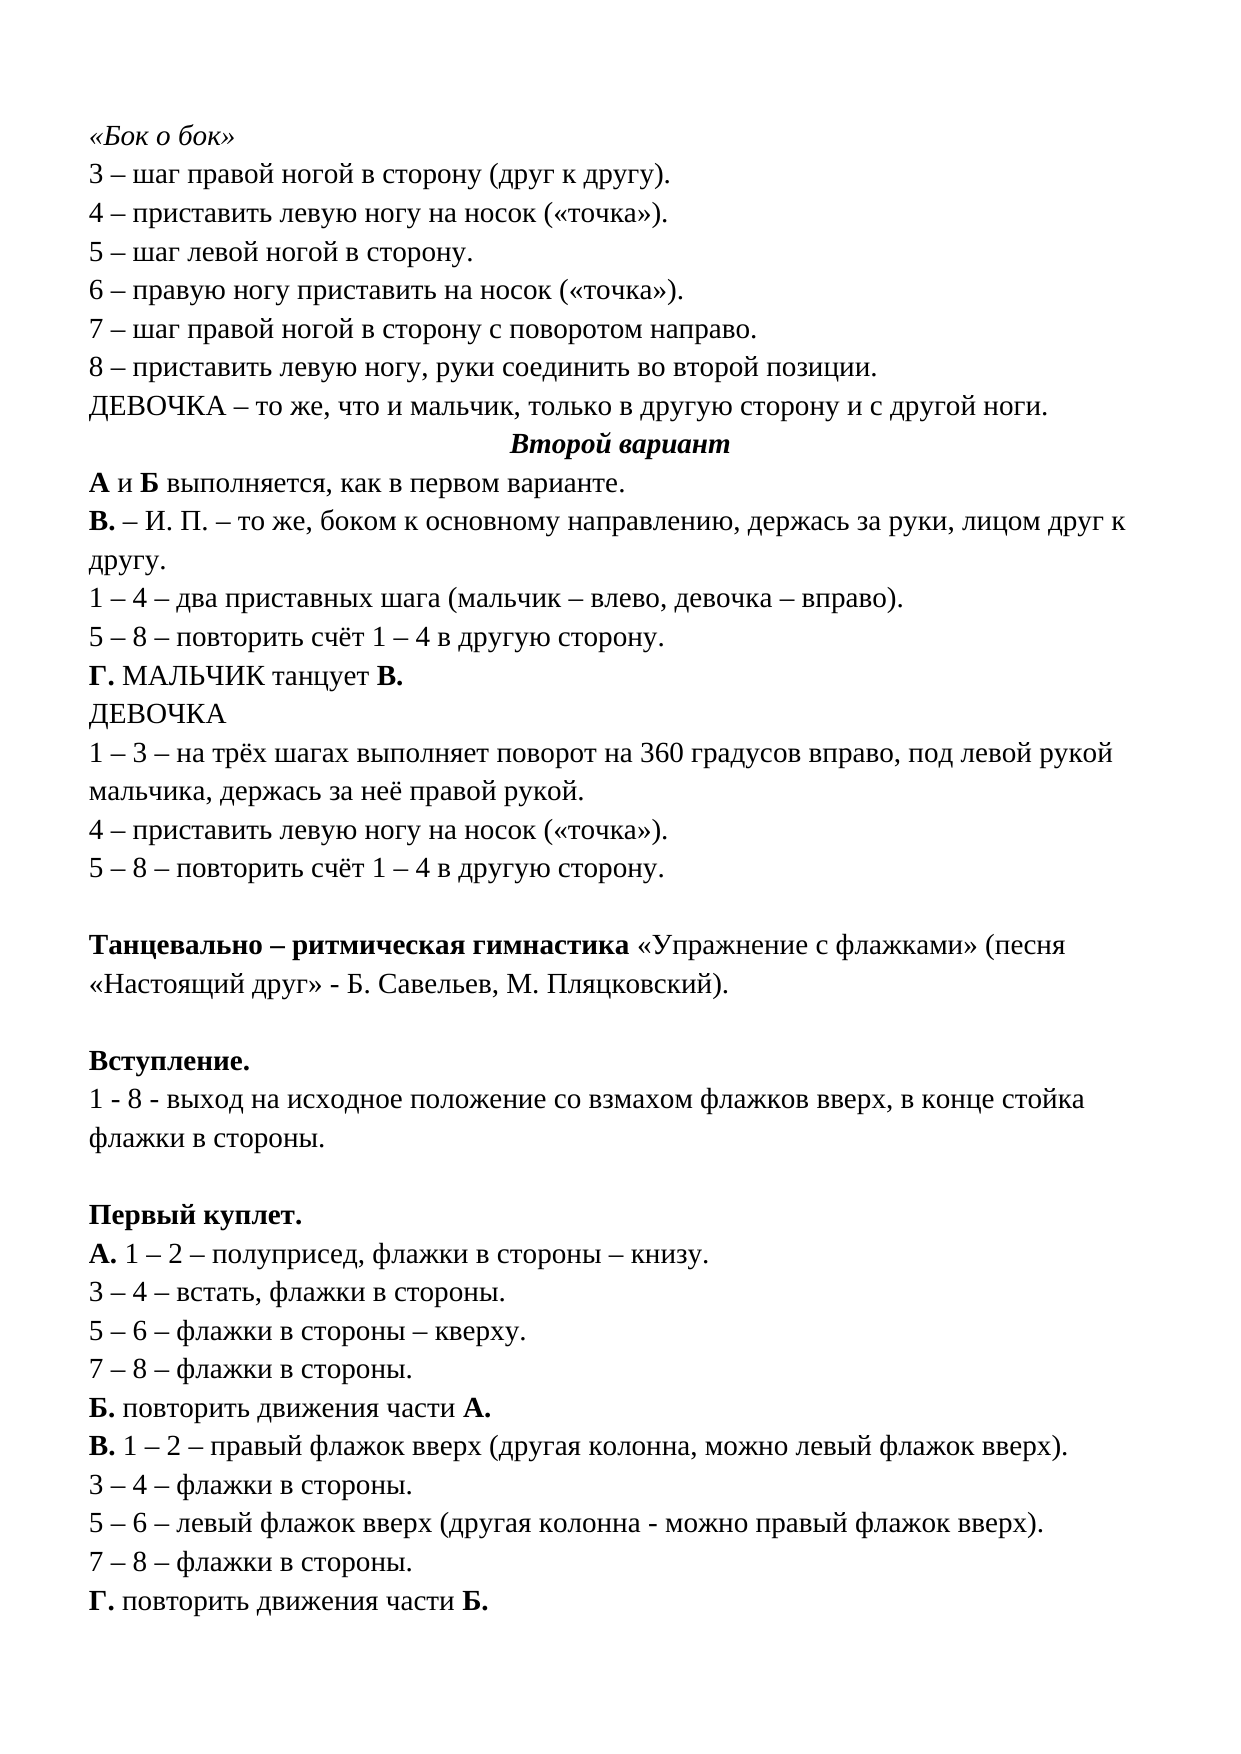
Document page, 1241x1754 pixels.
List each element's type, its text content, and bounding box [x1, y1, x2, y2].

text 1 – 3 – на трёх шагах выполняет поворот на 360 градусов вправо, под левой рукой мальчика, держась за неё правой рукой. [89, 735, 1152, 807]
text 7 – 8 – флажки в стороны. [89, 1544, 1152, 1578]
text 3 – 4 – встать, флажки в стороны. [89, 1274, 1152, 1308]
text 8 – приставить левую ногу, руки соединить во второй позиции. [89, 349, 1152, 383]
text ДЕВОЧКА – то же, что и мальчик, только в другую сторону и с другой ноги. [89, 388, 1152, 421]
text А и Б выполняется, как в первом варианте. [89, 465, 1152, 498]
text В. 1 – 2 – правый флажок вверх (другая колонна, можно левый флажок вверх). [89, 1428, 1152, 1462]
text «Бок о бок» [89, 118, 1152, 152]
text 6 – правую ногу приставить на носок («точка»). [89, 272, 1152, 306]
text А. 1 – 2 – полуприсед, флажки в стороны – книзу. [89, 1236, 1152, 1269]
text 5 – 8 – повторить счёт 1 – 4 в другую сторону. [89, 850, 1152, 884]
text 4 – приставить левую ногу на носок («точка»). [89, 812, 1152, 845]
text Б. повторить движения части А. [89, 1390, 1152, 1423]
text Первый куплет. [89, 1197, 1152, 1231]
text Второй вариант [89, 426, 1152, 460]
text В. – И. П. – то же, боком к основному направлению, держась за руки, лицом друг к другу. [89, 503, 1152, 576]
text 1 – 4 – два приставных шага (мальчик – влево, девочка – вправо). [89, 581, 1152, 614]
text 5 – 6 – флажки в стороны – кверху. [89, 1313, 1152, 1346]
text 1 - 8 - выход на исходное положение со взмахом флажков вверх, в конце стойка флажки в стороны. [89, 1082, 1152, 1154]
text Г. МАЛЬЧИК танцует В. [89, 658, 1152, 691]
text Танцевально – ритмическая гимнастика «Упражнение с флажками» (песня «Настоящий друг» - Б. Савельев, М. Пляцковский). [89, 927, 1152, 999]
text 5 – 8 – повторить счёт 1 – 4 в другую сторону. [89, 619, 1152, 653]
text 7 – шаг правой ногой в сторону с поворотом направо. [89, 311, 1152, 344]
text 3 – 4 – флажки в стороны. [89, 1467, 1152, 1501]
text Г. повторить движения части Б. [89, 1583, 1152, 1616]
text 7 – 8 – флажки в стороны. [89, 1351, 1152, 1385]
text ДЕВОЧКА [89, 696, 1152, 730]
text 5 – 6 – левый флажок вверх (другая колонна - можно правый флажок вверх). [89, 1506, 1152, 1539]
text 3 – шаг правой ногой в сторону (друг к другу). [89, 157, 1152, 190]
text 4 – приставить левую ногу на носок («точка»). [89, 195, 1152, 229]
text 5 – шаг левой ногой в сторону. [89, 234, 1152, 267]
text Вступление. [89, 1043, 1152, 1077]
